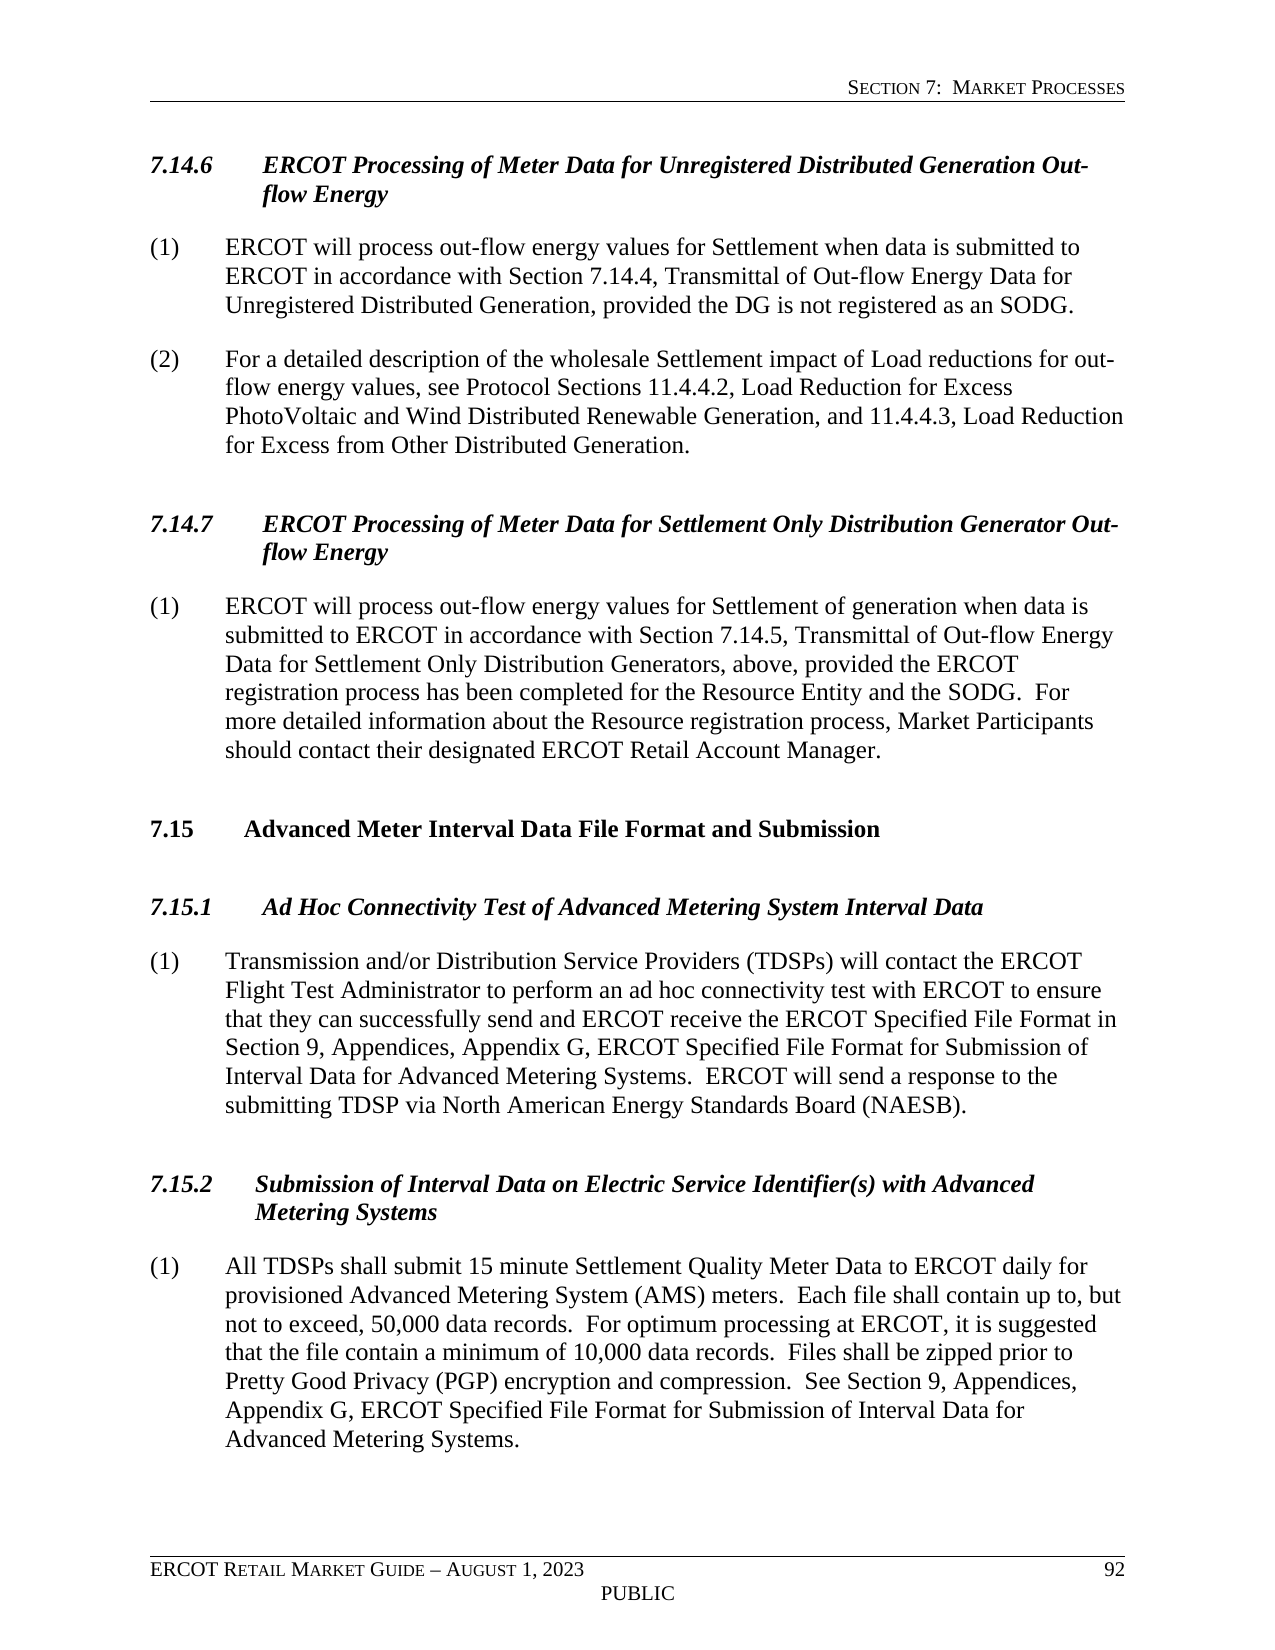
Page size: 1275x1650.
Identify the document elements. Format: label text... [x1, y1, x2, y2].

text 7.14.7 ERCOT Processing of Meter Data for Settlement Only Distribution Generator Out-flow Energy [150, 509, 1125, 566]
text 7.15.1 Ad Hoc Connectivity Test of Advanced Metering System Interval Data [150, 892, 1125, 921]
text 7.14.6 ERCOT Processing of Meter Data for Unregistered Distributed Generation Out-flow Energy [150, 150, 1125, 207]
text 7.15.2 Submission of Interval Data on Electric Service Identifier(s) with Advanced Metering Systems [150, 1169, 1125, 1226]
text (1) All TDSPs shall submit 15 minute Settlement Quality Meter Data to ERCOT daily for provisioned Advanced Metering System (AMS) meters. Each file shall contain up to, but not to exceed, 50,000 data records. For optimum processing at ERCOT, it is suggested that the file contain a minimum of 10,000 data records. Files shall be zipped prior to Pretty Good Privacy (PGP) encryption and compression. See Section 9, Appendices, Appendix G, ERCOT Specified File Format for Submission of Interval Data for Advanced Metering Systems. [150, 1251, 1125, 1452]
text 7.15 Advanced Meter Interval Data File Format and Submission [150, 814, 1125, 842]
text (1) Transmission and/or Distribution Service Providers (TDSPs) will contact the ERCOT Flight Test Administrator to perform an ad hoc connectivity test with ERCOT to ensure that they can successfully send and ERCOT receive the ERCOT Specified File Format in Section 9, Appendices, Appendix G, ERCOT Specified File Format for Submission of Interval Data for Advanced Metering Systems. ERCOT will send a response to the submitting TDSP via North American Energy Standards Board (NAESB). [150, 946, 1125, 1119]
text (1) ERCOT will process out-flow energy values for Settlement of generation when data is submitted to ERCOT in accordance with Section 7.14.5, Transmittal of Out-flow Energy Data for Settlement Only Distribution Generators, above, provided the ERCOT registration process has been completed for the Resource Entity and the SODG. For more detailed information about the Resource registration process, Market Participants should contact their designated ERCOT Retail Account Manager. [150, 591, 1125, 764]
text (1) ERCOT will process out-flow energy values for Settlement when data is submitted to ERCOT in accordance with Section 7.14.4, Transmittal of Out-flow Energy Data for Unregistered Distributed Generation, provided the DG is not registered as an SODG. [150, 232, 1125, 319]
text (2) For a detailed description of the wholesale Settlement impact of Load reductions for out-flow energy values, see Protocol Sections 11.4.4.2, Load Reduction for Excess PhotoVoltaic and Wind Distributed Renewable Generation, and 11.4.4.3, Load Reduction for Excess from Other Distributed Generation. [150, 344, 1125, 459]
